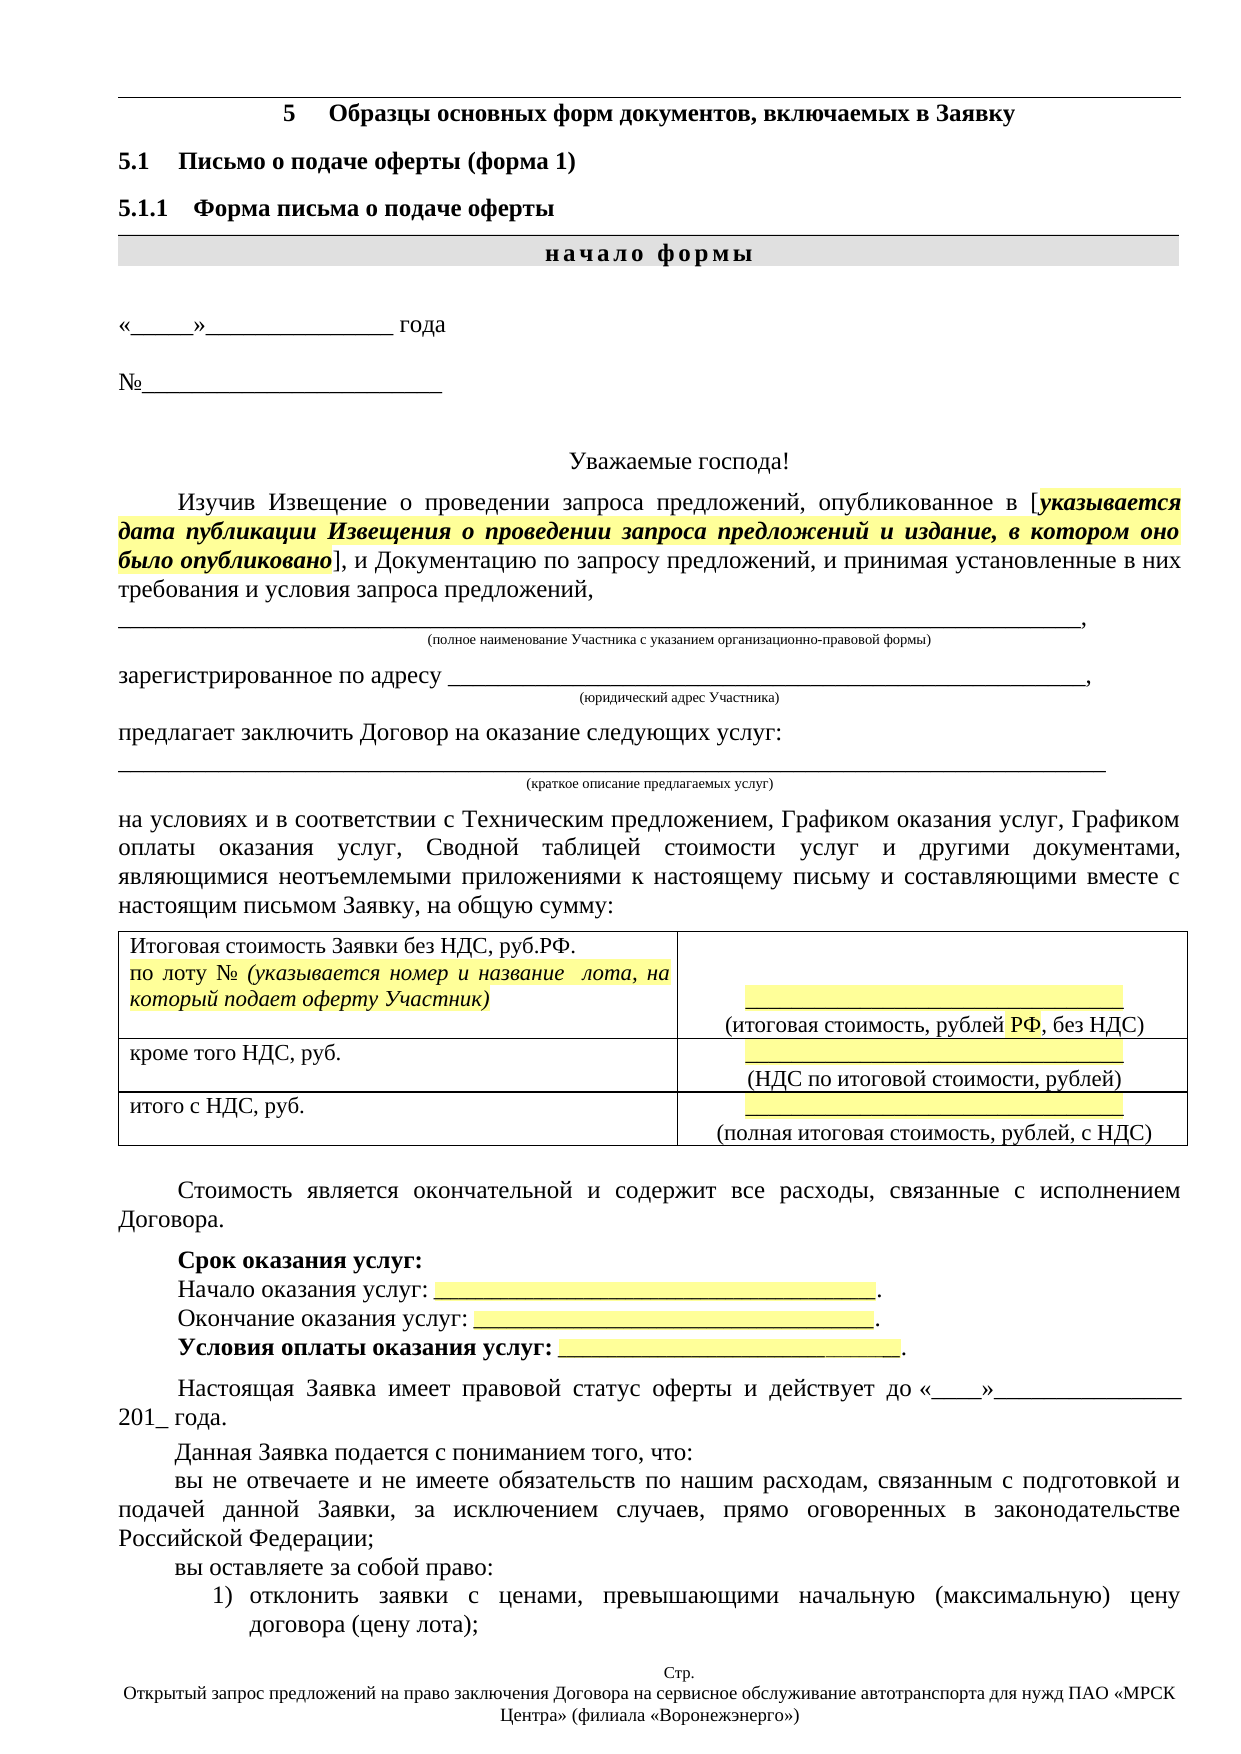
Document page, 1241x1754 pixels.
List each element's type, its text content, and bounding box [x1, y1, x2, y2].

text предлагает заключить Договор на оказание следующих услуг: [118, 717, 1181, 746]
table_cell _________________________________ (полная итоговая стоимость, рублей, с НДС) [678, 1093, 1187, 1145]
text _______________________________________________________________________________ [118, 746, 1181, 775]
text зарегистрированное по адресу ___________________________________________________, [118, 660, 1181, 689]
subtitle Форма письма о подаче оферты [118, 193, 1181, 222]
list отклонить заявки с ценами, превышающими начальную (максимальную) цену договора (цену лота); [212, 1580, 1181, 1638]
table_header _________________________________ (итоговая стоимость, рублей РФ, без НДС) [678, 932, 1187, 1038]
text начало формы [118, 236, 1179, 266]
text Данная Заявка подается с пониманием того, что: [118, 1437, 1181, 1465]
text Окончание оказания услуг: ________________________________________________. [118, 1303, 1181, 1332]
text Условия оплаты оказания услуг: _________________________________________. [118, 1332, 1181, 1360]
table_cell итого с НДС, руб. [119, 1093, 677, 1145]
text Изучив Извещение о проведении запроса предложений, опубликованное в [указывается дата публикации Извещения о проведении запроса предложений и издание, в котором оно было опубликовано], и Документацию по запросу предложений, и принимая установленные в них требования и условия запроса предложений, [118, 545, 1181, 602]
text Начало оказания услуг: _____________________________________________________. [118, 1274, 1181, 1303]
text Изучив Извещение о проведении запроса предложений, опубликованное в [указывается дата публикации Извещения о проведении запроса предложений и издание, в котором оно было опубликовано], и Документацию по запросу предложений, и принимая установленные в них требования и условия запроса предложений, [118, 487, 1181, 516]
text вы оставляете за собой право: [118, 1552, 1181, 1580]
text на условиях и в соответствии с Техническим предложением, Графиком оказания услуг, Графиком оплаты оказания услуг, Сводной таблицей стоимости услуг и другими документами, являющимися неотъемлемыми приложениями к настоящему письму и составляющими вместе с настоящим письмом Заявку, на общую сумму: [118, 804, 1181, 919]
text _____________________________________________________________________________, [118, 602, 1181, 631]
text Стоимость является окончательной и содержит все расходы, связанные с исполнением Договора. [118, 1175, 1181, 1233]
subtitle Письмо о подаче оферты (форма 1) [118, 146, 1181, 175]
table_cell кроме того НДС, руб. [119, 1039, 677, 1091]
text Срок оказания услуг: [118, 1245, 1181, 1274]
table_cell _________________________________ (НДС по итоговой стоимости, рублей) [678, 1039, 1187, 1091]
text Настоящая Заявка имеет правовой статус оферты и действует до «____»_______________ 201_ года. [118, 1373, 1181, 1430]
text вы не отвечаете и не имеете обязательств по нашим расходам, связанным с подготовкой и подачей данной Заявки, за исключением случаев, прямо оговоренных в законодательстве Российской Федерации; [118, 1465, 1181, 1552]
text «_____»_______________ года [118, 309, 635, 338]
text (полное наименование Участника с указанием организационно-правовой формы) [118, 631, 1181, 660]
table_header Итоговая стоимость Заявки без НДС, руб.РФ. по лоту № (указывается номер и название лота, на который подает оферту Участник) [119, 932, 677, 1038]
subtitle Образцы основных форм документов, включаемых в Заявку [117, 98, 1181, 127]
text №________________________ [118, 367, 635, 396]
text (юридический адрес Участника) [118, 689, 1181, 717]
text Уважаемые господа! [118, 446, 1181, 475]
text (краткое описание предлагаемых услуг) [118, 775, 1181, 804]
